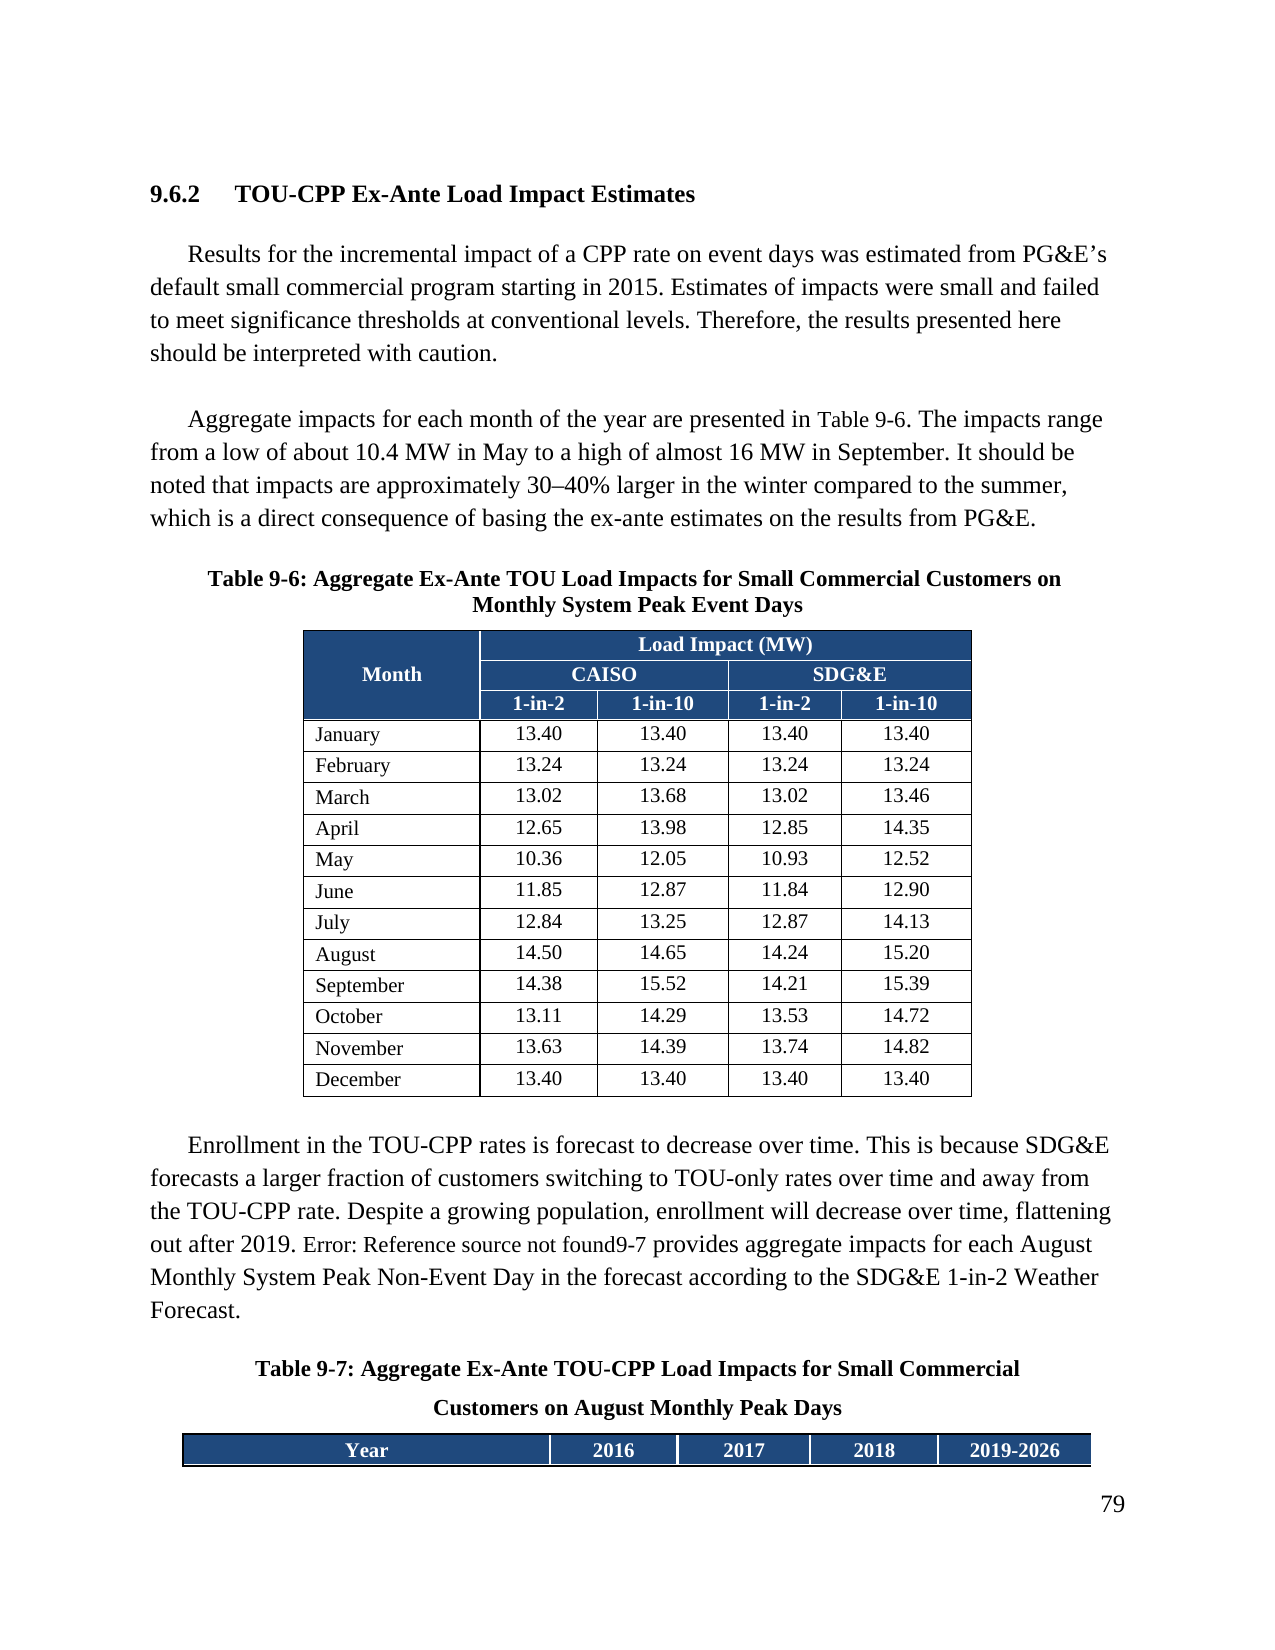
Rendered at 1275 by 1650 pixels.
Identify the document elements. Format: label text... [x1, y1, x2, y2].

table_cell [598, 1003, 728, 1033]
text Results for the incremental impact of a CPP rate on event days was estimated from PG&E’s default small commercial program starting in 2015. Estimates of impacts were small and failed to meet significance thresholds at conventional levels. Therefore, the results presented here should be interpreted with caution. [150, 239, 1125, 367]
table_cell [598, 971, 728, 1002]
text Table 9-7: Aggregate Ex-Ante TOU-CPP Load Impacts for Small Commercial [150, 1356, 1125, 1382]
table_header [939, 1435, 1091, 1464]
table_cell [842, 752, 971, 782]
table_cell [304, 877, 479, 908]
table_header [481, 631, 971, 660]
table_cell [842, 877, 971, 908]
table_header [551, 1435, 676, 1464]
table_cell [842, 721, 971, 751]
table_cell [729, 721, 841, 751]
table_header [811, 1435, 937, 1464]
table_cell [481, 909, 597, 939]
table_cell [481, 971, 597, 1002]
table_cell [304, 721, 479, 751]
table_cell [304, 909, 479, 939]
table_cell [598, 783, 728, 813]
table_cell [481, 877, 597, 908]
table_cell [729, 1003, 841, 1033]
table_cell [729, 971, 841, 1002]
text Aggregate impacts for each month of the year are presented in Table 9-6. The impacts range from a low of about 10.4 MW in May to a high of almost 16 MW in September. It should be noted that impacts are approximately 30–40% larger in the winter compared to the summer, which is a direct consequence of basing the ex-ante estimates on the results from PG&E. [150, 404, 1125, 532]
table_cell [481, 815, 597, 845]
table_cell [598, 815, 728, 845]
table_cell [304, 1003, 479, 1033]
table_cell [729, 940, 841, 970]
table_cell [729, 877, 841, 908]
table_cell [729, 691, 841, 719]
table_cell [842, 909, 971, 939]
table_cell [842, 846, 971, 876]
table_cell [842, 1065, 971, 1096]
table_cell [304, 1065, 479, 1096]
subtitle TOU-CPP Ex-Ante Load Impact Estimates [150, 179, 1125, 207]
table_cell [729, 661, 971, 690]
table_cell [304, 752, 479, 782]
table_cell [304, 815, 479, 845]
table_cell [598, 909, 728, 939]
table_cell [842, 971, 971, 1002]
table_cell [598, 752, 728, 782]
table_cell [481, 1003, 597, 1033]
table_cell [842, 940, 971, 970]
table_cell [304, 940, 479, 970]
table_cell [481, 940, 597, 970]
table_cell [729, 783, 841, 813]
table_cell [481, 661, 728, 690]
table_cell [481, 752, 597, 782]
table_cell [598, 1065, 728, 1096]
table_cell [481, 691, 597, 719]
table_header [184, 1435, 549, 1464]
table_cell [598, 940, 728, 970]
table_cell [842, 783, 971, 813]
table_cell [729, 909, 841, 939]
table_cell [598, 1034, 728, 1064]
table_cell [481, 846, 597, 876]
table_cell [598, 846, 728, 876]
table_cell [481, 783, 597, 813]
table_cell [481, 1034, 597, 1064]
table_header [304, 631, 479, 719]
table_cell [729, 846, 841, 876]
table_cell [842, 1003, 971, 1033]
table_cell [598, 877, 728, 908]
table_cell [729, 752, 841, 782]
text Table 9-6: Aggregate Ex-Ante TOU Load Impacts for Small Commercial Customers on Monthly System Peak Event Days [150, 565, 1125, 618]
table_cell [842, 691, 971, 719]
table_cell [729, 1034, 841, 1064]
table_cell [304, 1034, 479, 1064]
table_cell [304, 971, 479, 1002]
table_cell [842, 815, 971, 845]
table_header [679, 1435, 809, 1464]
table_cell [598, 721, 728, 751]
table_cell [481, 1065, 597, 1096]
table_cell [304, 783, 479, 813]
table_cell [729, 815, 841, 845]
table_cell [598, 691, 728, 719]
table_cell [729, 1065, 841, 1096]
text Customers on August Monthly Peak Days [150, 1394, 1125, 1421]
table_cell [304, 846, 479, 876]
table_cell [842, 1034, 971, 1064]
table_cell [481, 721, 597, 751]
